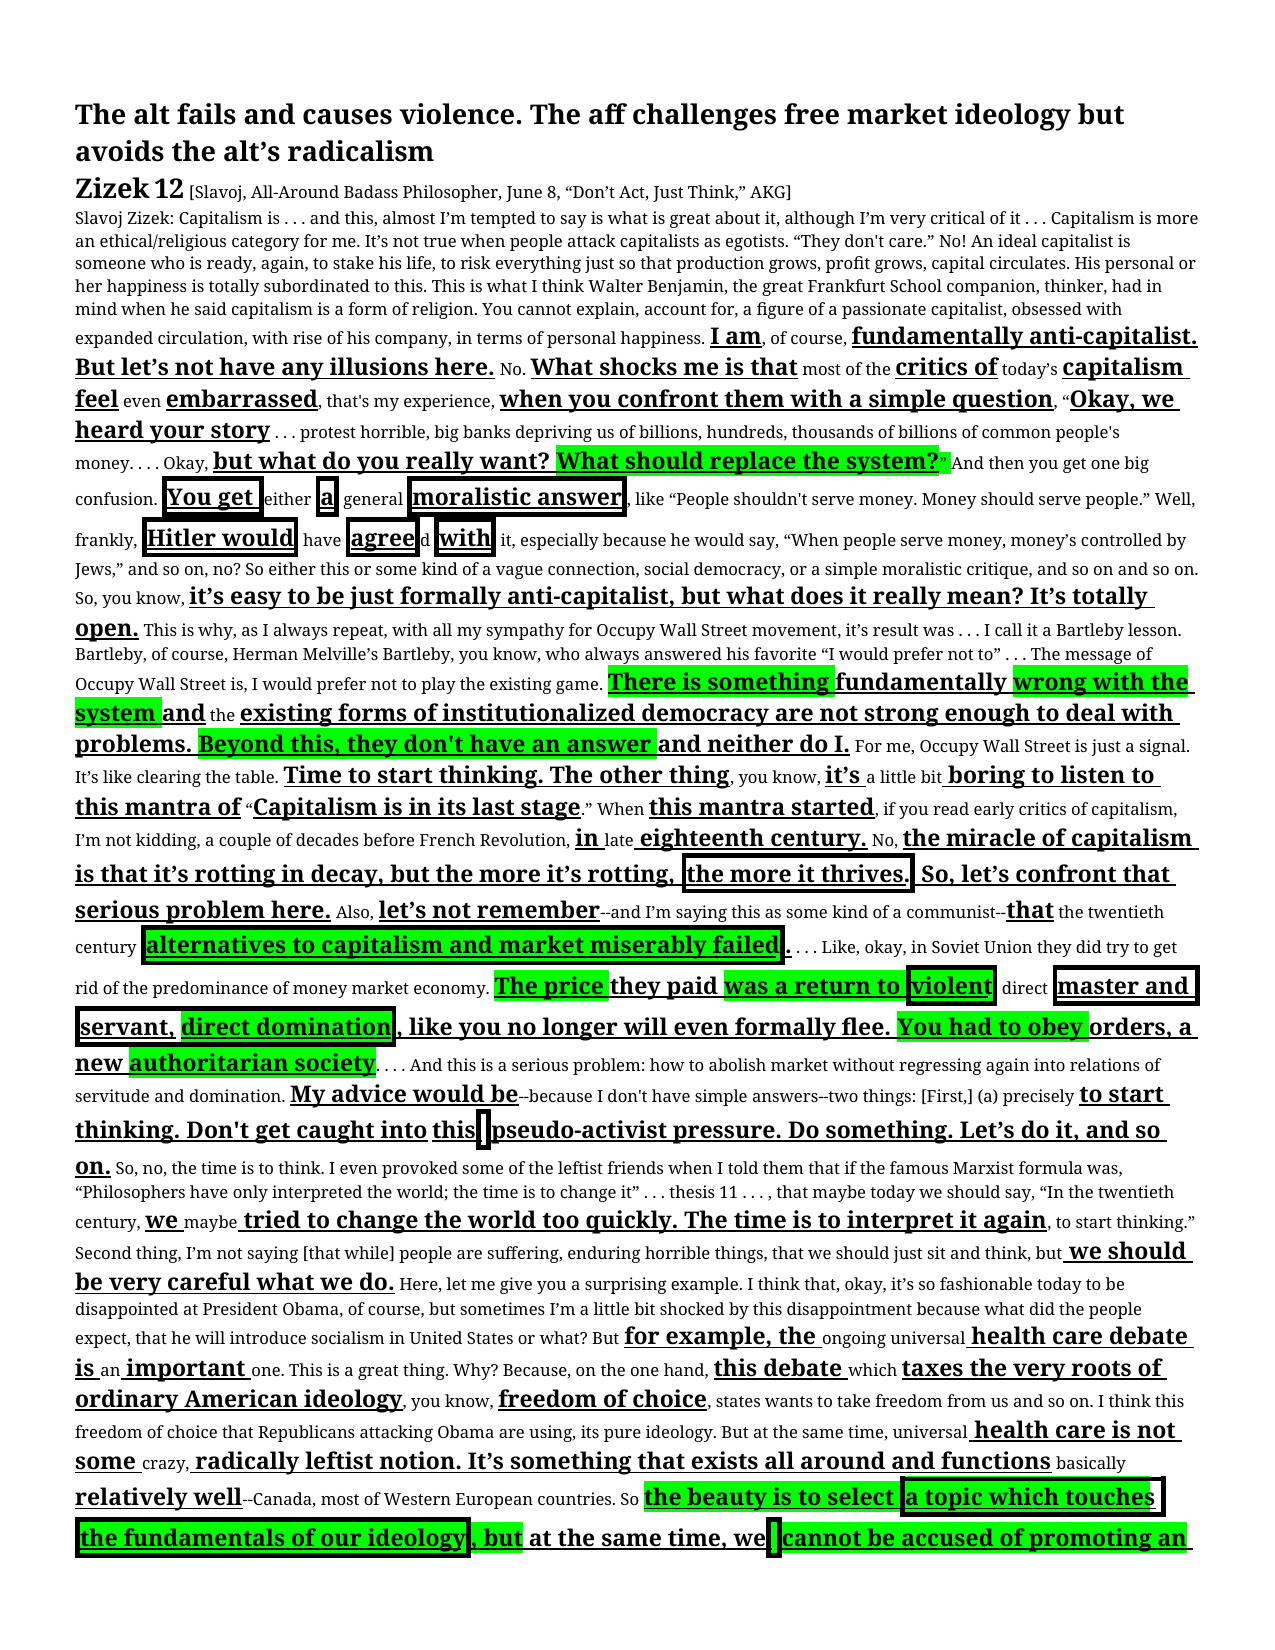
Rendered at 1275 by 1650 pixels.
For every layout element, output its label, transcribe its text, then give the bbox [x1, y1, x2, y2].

text Zizek 12 [Slavoj, All-Around Badass Philosopher, June 8, “Don’t Act, Just Think,” AKG] [75, 169, 1200, 206]
subtitle The alt fails and causes violence. The aff challenges free market ideology but avoids the alt’s radicalism [75, 96, 1200, 169]
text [75, 206, 1200, 1558]
